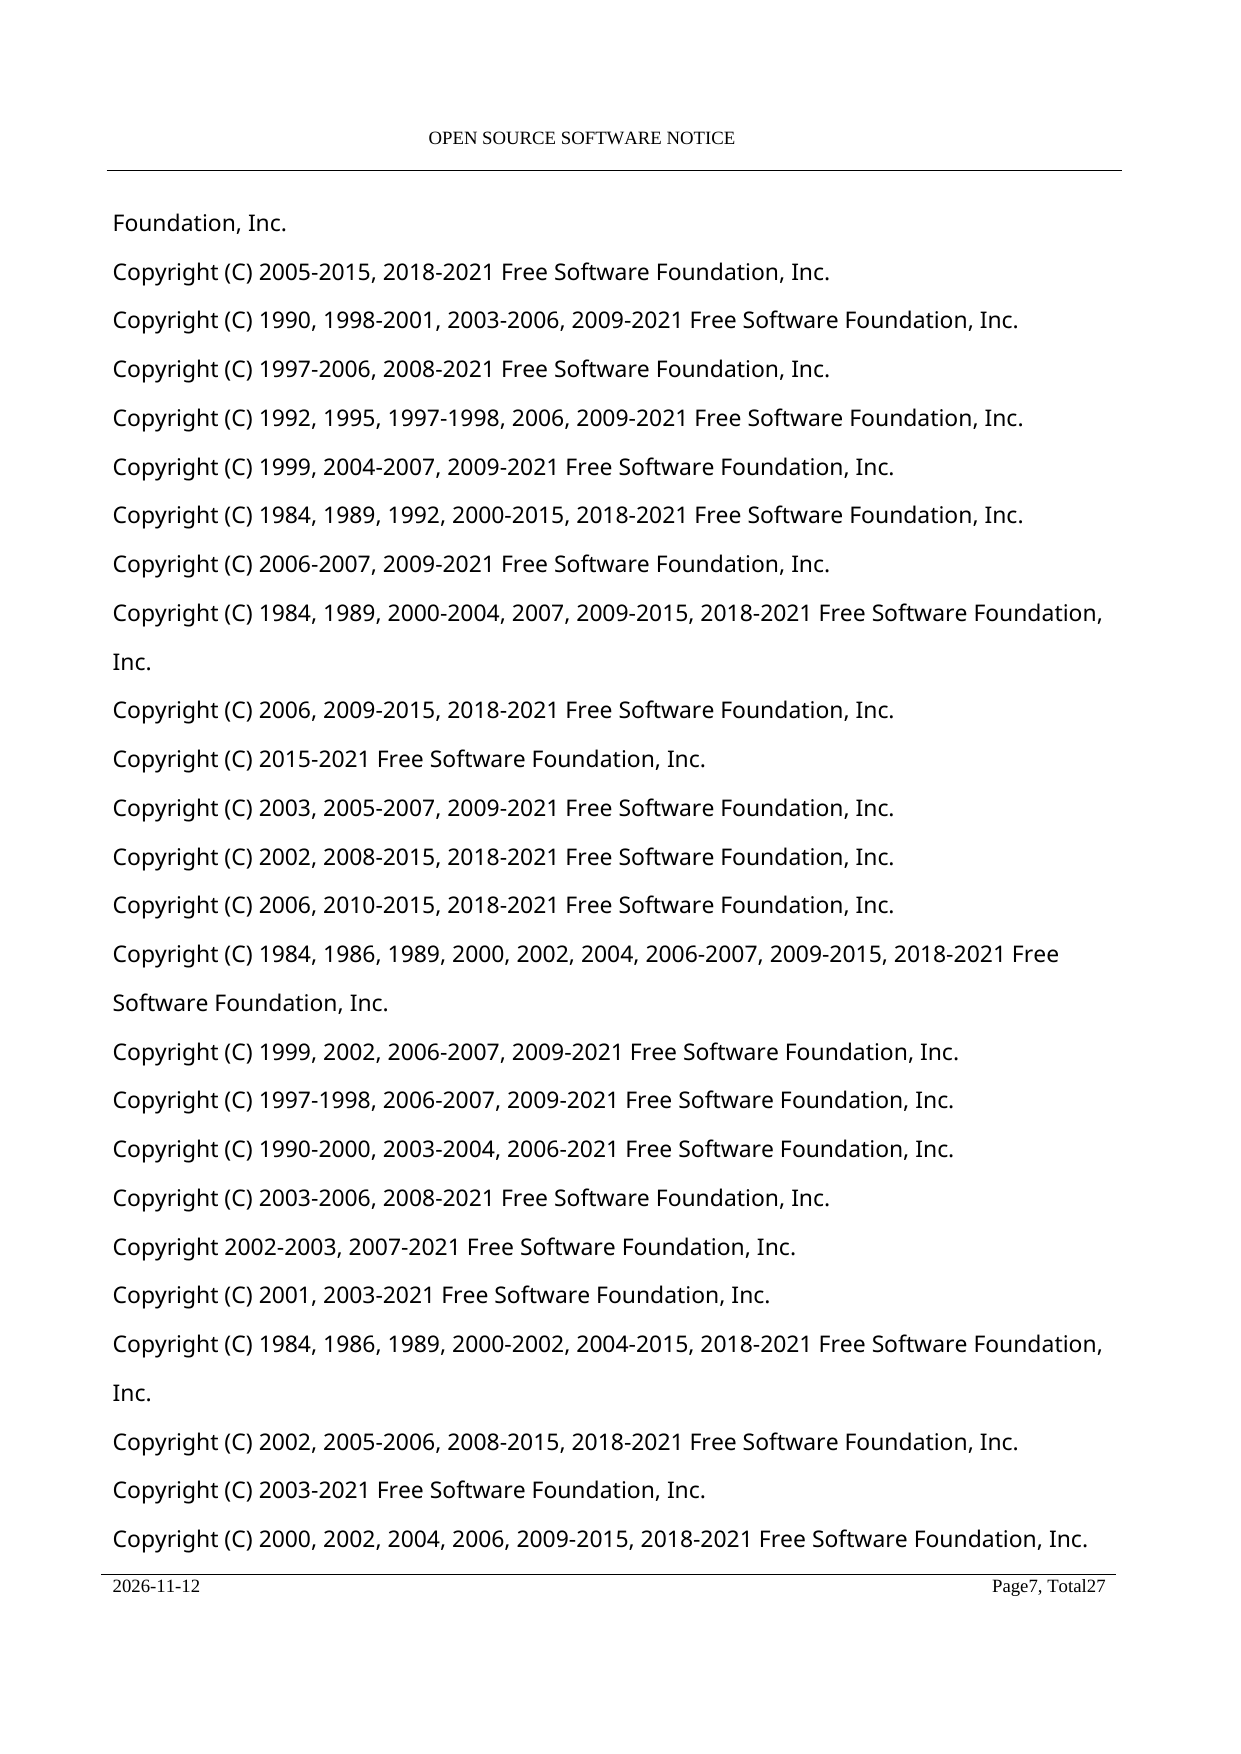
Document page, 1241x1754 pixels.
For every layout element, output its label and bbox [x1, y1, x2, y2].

text [112, 206, 1128, 1555]
